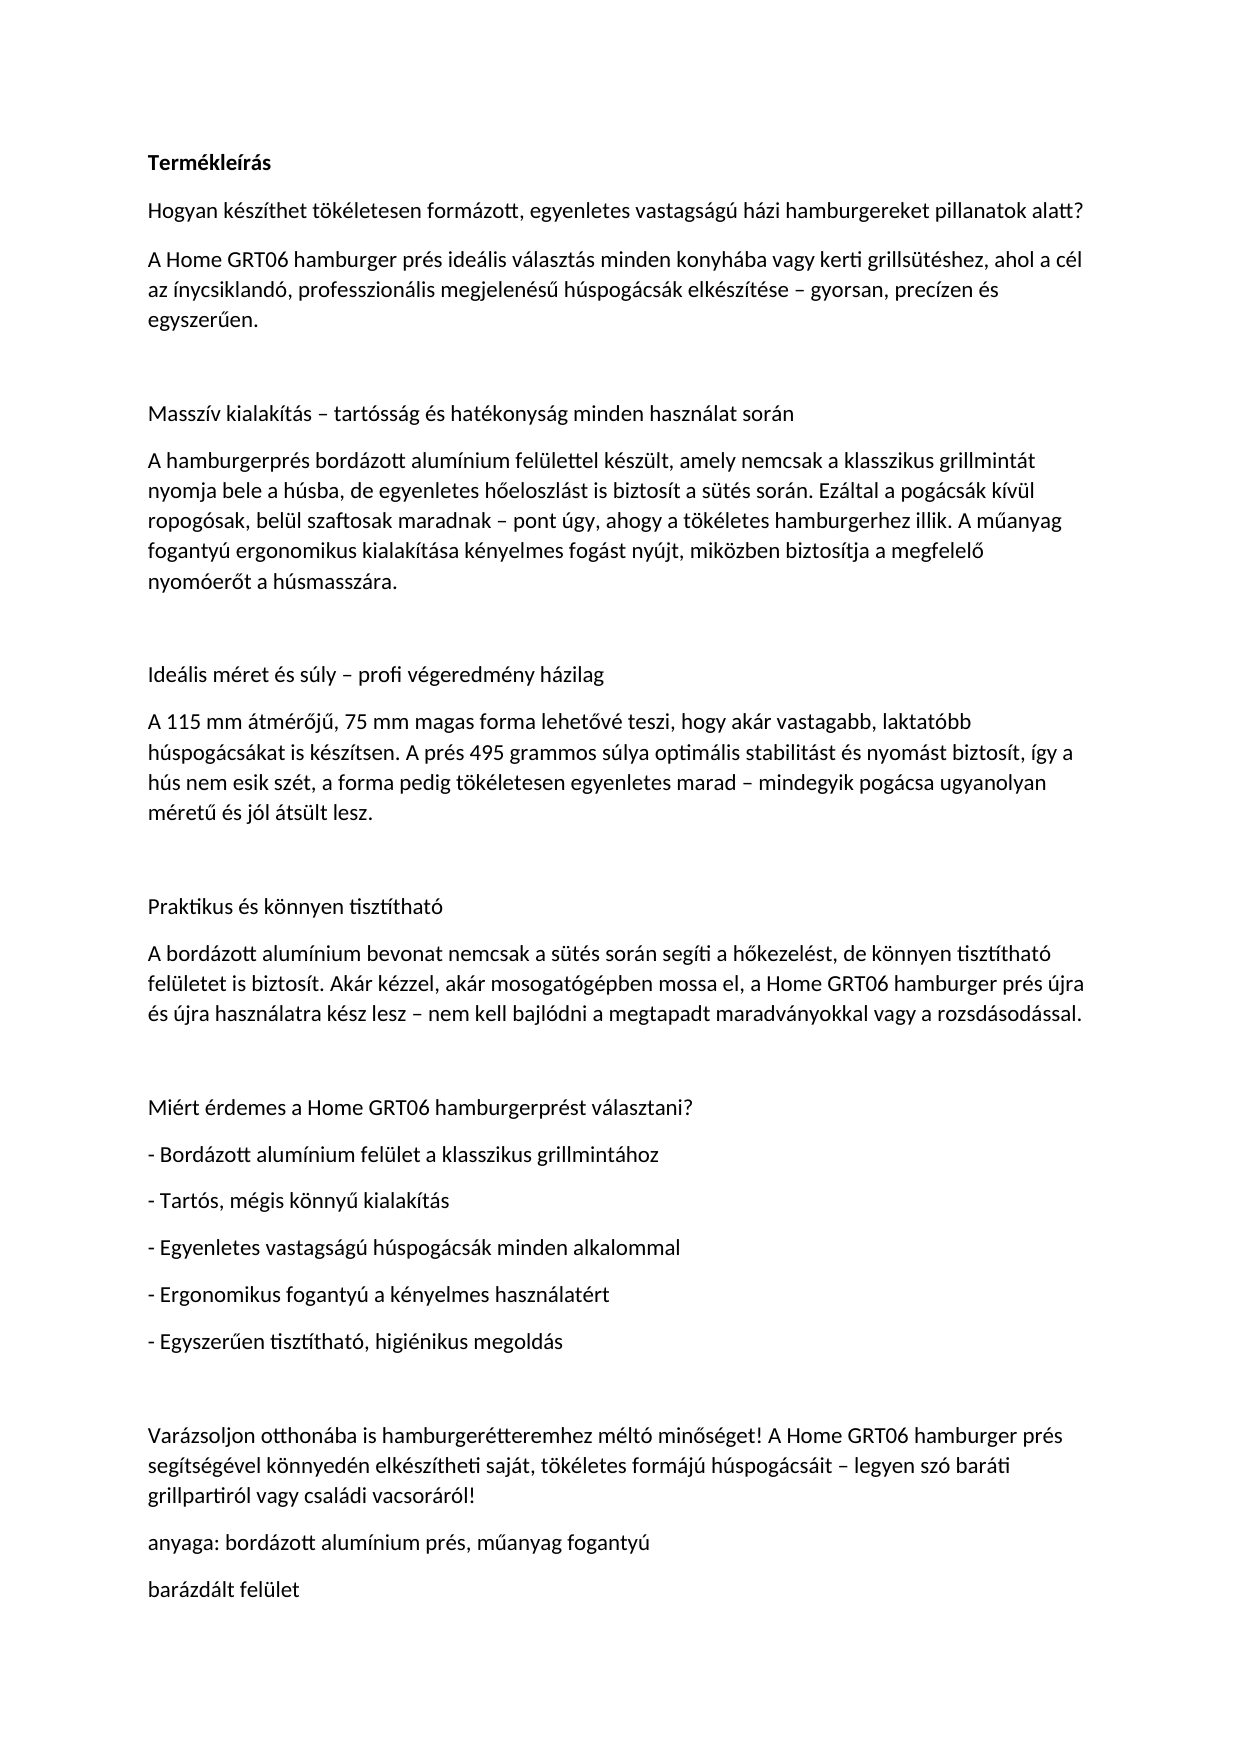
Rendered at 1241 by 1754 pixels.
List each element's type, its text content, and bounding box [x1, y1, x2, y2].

text Ideális méret és súly – profi végeredmény házilag [148, 661, 1093, 688]
text Praktikus és könnyen tisztítható [148, 892, 1093, 920]
text Termékleírás [148, 148, 1093, 176]
text - Ergonomikus fogantyú a kényelmes használatért [148, 1280, 1093, 1308]
text - Egyszerűen tisztítható, higiénikus megoldás [148, 1327, 1093, 1355]
text anyaga: bordázott alumínium prés, műanyag fogantyú [148, 1528, 1093, 1556]
text - Egyenletes vastagságú húspogácsák minden alkalommal [148, 1233, 1093, 1261]
text A bordázott alumínium bevonat nemcsak a sütés során segíti a hőkezelést, de könnyen tisztítható felületet is biztosít. Akár kézzel, akár mosogatógépben mossa el, a Home GRT06 hamburger prés újra és újra használatra kész lesz – nem kell bajlódni a megtapadt maradványokkal vagy a rozsdásodással. [148, 939, 1093, 1027]
text Hogyan készíthet tökéletesen formázott, egyenletes vastagságú házi hamburgereket pillanatok alatt? [148, 194, 1093, 226]
text barázdált felület [148, 1575, 1093, 1603]
text Varázsoljon otthonába is hamburgerétteremhez méltó minőséget! A Home GRT06 hamburger prés segítségével könnyedén elkészítheti saját, tökéletes formájú húspogácsáit – legyen szó baráti grillpartiról vagy családi vacsoráról! [148, 1421, 1093, 1509]
text Miért érdemes a Home GRT06 hamburgerprést választani? [148, 1093, 1093, 1121]
text A hamburgerprés bordázott alumínium felülettel készült, amely nemcsak a klasszikus grillmintát nyomja bele a húsba, de egyenletes hőeloszlást is biztosít a sütés során. Ezáltal a pogácsák kívül ropogósak, belül szaftosak maradnak – pont úgy, ahogy a tökéletes hamburgerhez illik. A műanyag fogantyú ergonomikus kialakítása kényelmes fogást nyújt, miközben biztosítja a megfelelő nyomóerőt a húsmasszára. [148, 446, 1093, 595]
text Masszív kialakítás – tartósság és hatékonyság minden használat során [148, 399, 1093, 427]
text - Tartós, mégis könnyű kialakítás [148, 1187, 1093, 1214]
text A 115 mm átmérőjű, 75 mm magas forma lehetővé teszi, hogy akár vastagabb, laktatóbb húspogácsákat is készítsen. A prés 495 grammos súlya optimális stabilitást és nyomást biztosít, így a hús nem esik szét, a forma pedig tökéletesen egyenletes marad – mindegyik pogácsa ugyanolyan méretű és jól átsült lesz. [148, 707, 1093, 826]
text A Home GRT06 hamburger prés ideális választás minden konyhába vagy kerti grillsütéshez, ahol a cél az ínycsiklandó, professzionális megjelenésű húspogácsák elkészítése – gyorsan, precízen és egyszerűen. [148, 245, 1093, 333]
text - Bordázott alumínium felület a klasszikus grillmintához [148, 1140, 1093, 1168]
